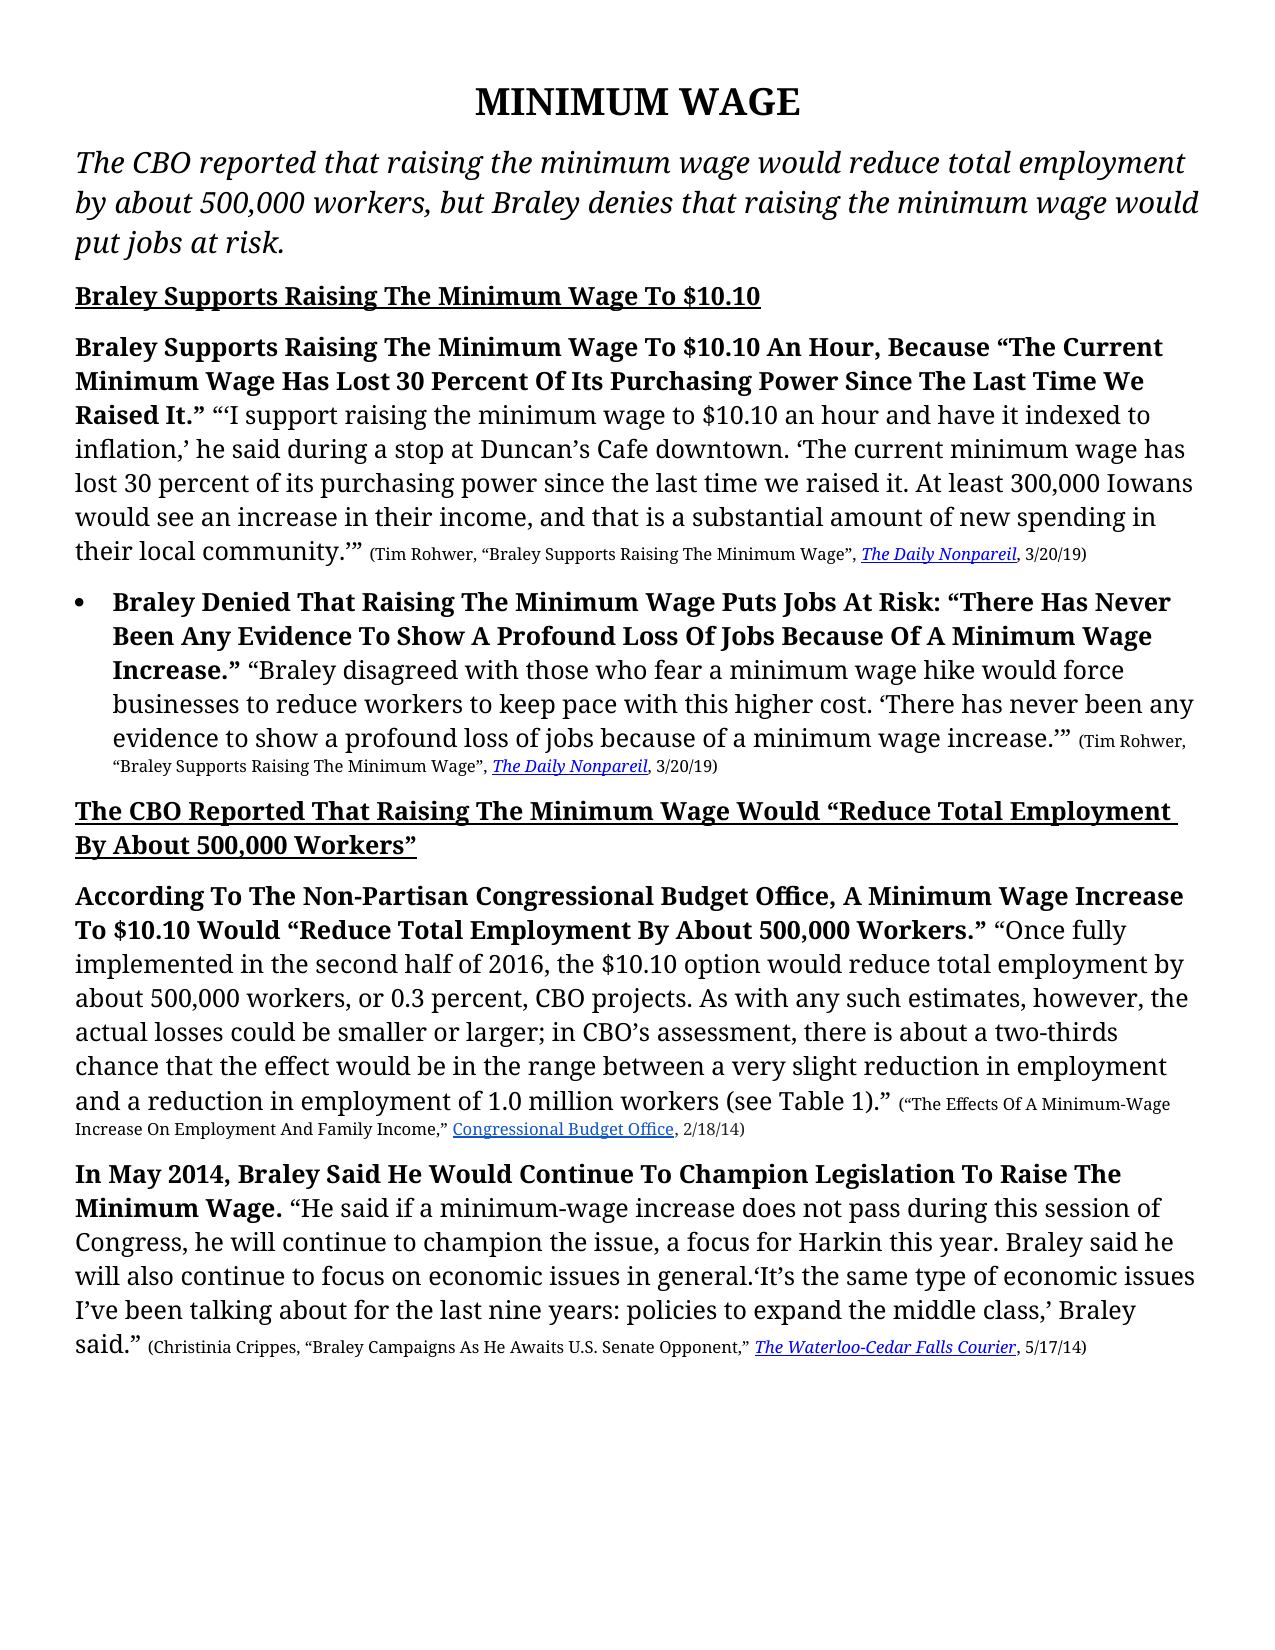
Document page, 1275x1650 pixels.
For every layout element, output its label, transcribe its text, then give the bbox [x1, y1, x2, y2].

text Braley Supports Raising The Minimum Wage To $10.10 [75, 278, 1200, 312]
text Braley Supports Raising The Minimum Wage To $10.10 An Hour, Because “The Current Minimum Wage Has Lost 30 Percent Of Its Purchasing Power Since The Last Time We Raised It.” “‘I support raising the minimum wage to $10.10 an hour and have it indexed to inflation,’ he said during a stop at Duncan’s Cafe downtown. ‘The current minimum wage has lost 30 percent of its purchasing power since the last time we raised it. At least 300,000 Iowans would see an increase in their income, and that is a substantial amount of new spending in their local community.’” (Tim Rohwer, “Braley Supports Raising The Minimum Wage”, The Daily Nonpareil, 3/20/19) [75, 329, 1200, 568]
text According To The Non-Partisan Congressional Budget Office, A Minimum Wage Increase To $10.10 Would “Reduce Total Employment By About 500,000 Workers.” “Once fully implemented in the second half of 2016, the $10.10 option would reduce total employment by about 500,000 workers, or 0.3 percent, CBO projects. As with any such estimates, however, the actual losses could be smaller or larger; in CBO’s assessment, there is about a two-thirds chance that the effect would be in the range between a very slight reduction in employment and a reduction in employment of 1.0 million workers (see Table 1).” (“The Effects Of A Minimum-Wage Increase On Employment And Family Income,” Congressional Budget Office, 2/18/14) [75, 879, 1200, 1140]
text MINIMUM WAGE [75, 75, 1200, 126]
text The CBO Reported That Raising The Minimum Wage Would “Reduce Total Employment By About 500,000 Workers” [75, 794, 1200, 862]
text In May 2014, Braley Said He Would Continue To Champion Legislation To Raise The Minimum Wage. “He said if a minimum-wage increase does not pass during this session of Congress, he will continue to champion the issue, a focus for Harkin this year. Braley said he will also continue to focus on economic issues in general.‘It’s the same type of economic issues I’ve been talking about for the last nine years: policies to expand the middle class,’ Braley said.” (Christinia Crippes, “Braley Campaigns As He Awaits U.S. Senate Opponent,” The Waterloo-Cedar Falls Courier, 5/17/14) [75, 1157, 1200, 1361]
text The CBO reported that raising the minimum wage would reduce total employment by about 500,000 workers, but Braley denies that raising the minimum wage would put jobs at risk. [75, 143, 1200, 262]
list Braley Denied That Raising The Minimum Wage Puts Jobs At Risk: “There Has Never Been Any Evidence To Show A Profound Loss Of Jobs Because Of A Minimum Wage Increase.” “Braley disagreed with those who fear a minimum wage hike would force businesses to reduce workers to keep pace with this higher cost. ‘There has never been any evidence to show a profound loss of jobs because of a minimum wage increase.’” (Tim Rohwer, “Braley Supports Raising The Minimum Wage”, The Daily Nonpareil, 3/20/19) [75, 584, 1200, 777]
